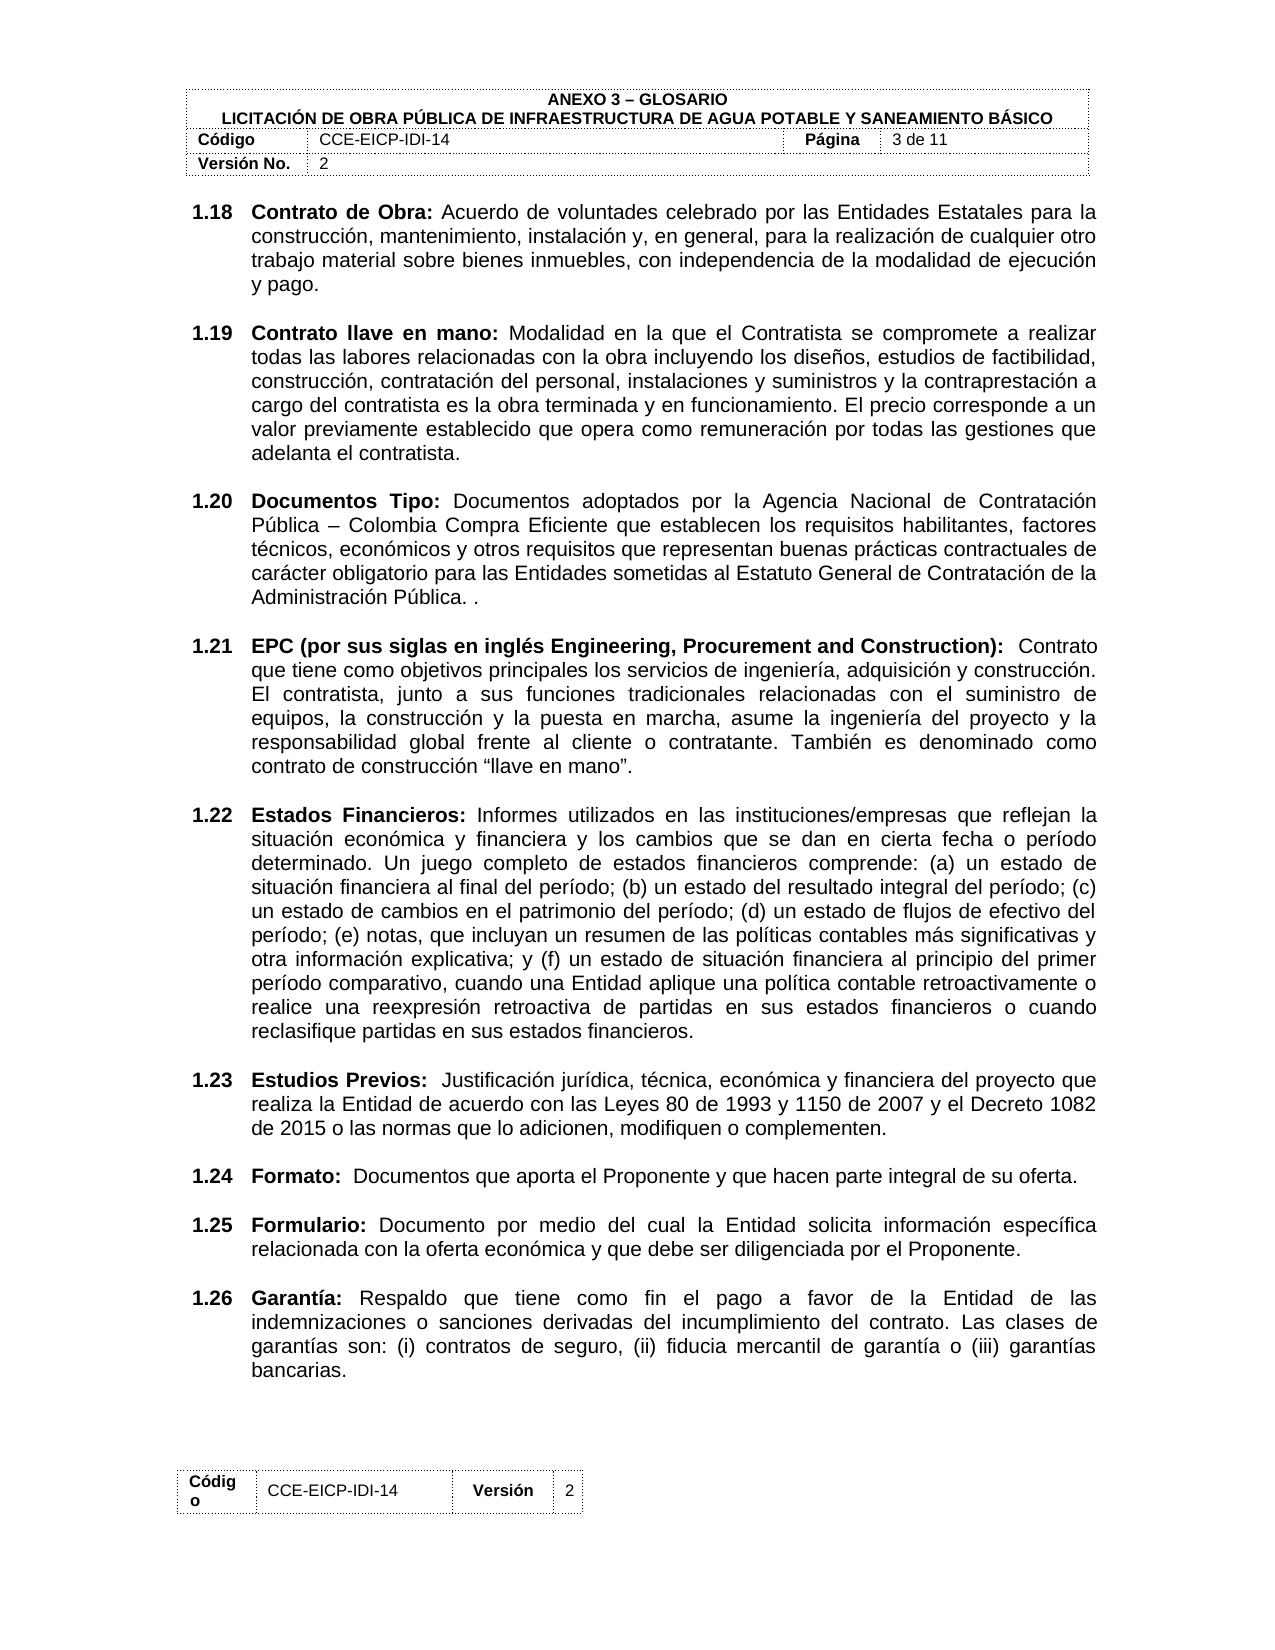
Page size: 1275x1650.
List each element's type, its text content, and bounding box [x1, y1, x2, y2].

list Formato: Documentos que aporta el Proponente y que hacen parte integral de su oferta. [192, 1164, 1098, 1188]
list Formulario: Documento por medio del cual la Entidad solicita información específica relacionada con la oferta económica y que debe ser diligenciada por el Proponente. [192, 1213, 1098, 1261]
list Estados Financieros: Informes utilizados en las instituciones/empresas que reflejan la situación económica y financiera y los cambios que se dan en cierta fecha o período determinado. Un juego completo de estados financieros comprende: (a) un estado de situación financiera al final del período; (b) un estado del resultado integral del período; (c) un estado de cambios en el patrimonio del período; (d) un estado de flujos de efectivo del período; (e) notas, que incluyan un resumen de las políticas contables más significativas y otra información explicativa; y (f) un estado de situación financiera al principio del primer período comparativo, cuando una Entidad aplique una política contable retroactivamente o realice una reexpresión retroactiva de partidas en sus estados financieros o cuando reclasifique partidas en sus estados financieros. [192, 803, 1098, 1042]
list Estudios Previos: Justificación jurídica, técnica, económica y financiera del proyecto que realiza la Entidad de acuerdo con las Leyes 80 de 1993 y 1150 de 2007 y el Decreto 1082 de 2015 o las normas que lo adicionen, modifiquen o complementen. [192, 1067, 1098, 1139]
list Garantía: Respaldo que tiene como fin el pago a favor de la Entidad de las indemnizaciones o sanciones derivadas del incumplimiento del contrato. Las clases de garantías son: (i) contratos de seguro, (ii) fiducia mercantil de garantía o (iii) garantías bancarias. [192, 1286, 1098, 1382]
list EPC (por sus siglas en inglés Engineering, Procurement and Construction): Contrato que tiene como objetivos principales los servicios de ingeniería, adquisición y construcción. El contratista, junto a sus funciones tradicionales relacionadas con el suministro de equipos, la construcción y la puesta en marcha, asume la ingeniería del proyecto y la responsabilidad global frente al cliente o contratante. También es denominado como contrato de construcción “llave en mano”. [192, 634, 1098, 778]
list Documentos Tipo: Documentos adoptados por la Agencia Nacional de Contratación Pública – Colombia Compra Eficiente que establecen los requisitos habilitantes, factores técnicos, económicos y otros requisitos que representan buenas prácticas contractuales de carácter obligatorio para las Entidades sometidas al Estatuto General de Contratación de la Administración Pública. . [192, 489, 1098, 609]
list Contrato de Obra: Acuerdo de voluntades celebrado por las Entidades Estatales para la construcción, mantenimiento, instalación y, en general, para la realización de cualquier otro trabajo material sobre bienes inmuebles, con independencia de la modalidad de ejecución y pago. [192, 200, 1098, 296]
list Contrato llave en mano: Modalidad en la que el Contratista se compromete a realizar todas las labores relacionadas con la obra incluyendo los diseños, estudios de factibilidad, construcción, contratación del personal, instalaciones y suministros y la contraprestación a cargo del contratista es la obra terminada y en funcionamiento. El precio corresponde a un valor previamente establecido que opera como remuneración por todas las gestiones que adelanta el contratista. [192, 321, 1098, 464]
